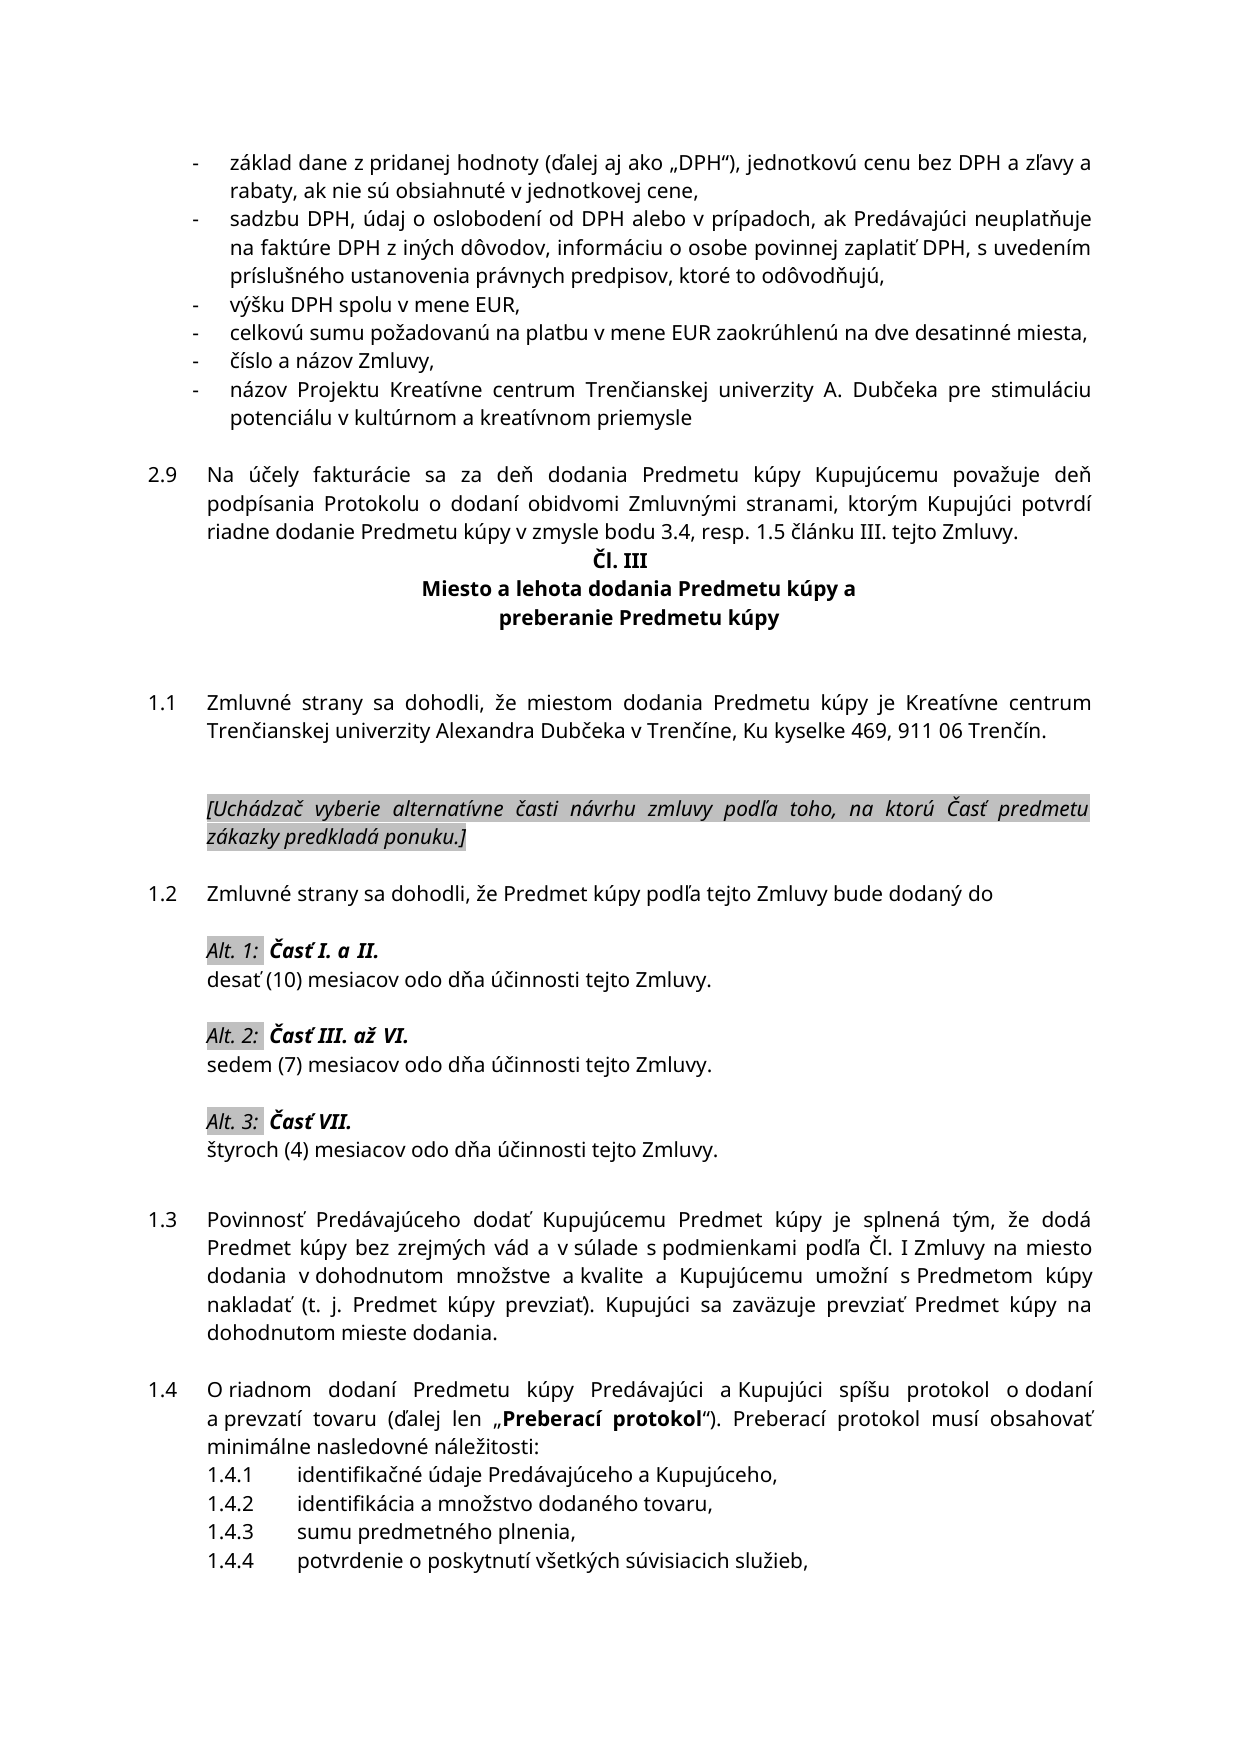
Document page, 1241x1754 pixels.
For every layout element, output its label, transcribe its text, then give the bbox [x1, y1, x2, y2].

list Miesto a lehota dodania Predmetu kúpy a [185, 574, 1093, 603]
list Zmluvné strany sa dohodli, že miestom dodania Predmetu kúpy je Kreatívne centrum Trenčianskej univerzity Alexandra Dubčeka v Trenčíne, Ku kyselke 469, 911 06 Trenčín. [148, 688, 1093, 745]
list potvrdenie o poskytnutí všetkých súvisiacich služieb, [207, 1546, 1093, 1574]
list sumu predmetného plnenia, [207, 1517, 1093, 1546]
list základ dane z pridanej hodnoty (ďalej aj ako „DPH“), jednotkovú cenu bez DPH a zľavy a rabaty, ak nie sú obsiahnuté v jednotkovej cene, [192, 148, 1093, 204]
list Alt. 1: Časť I. a II. [264, 936, 1093, 965]
list názov Projektu Kreatívne centrum Trenčianskej univerzity A. Dubčeka pre stimuláciu potenciálu v kultúrnom a kreatívnom priemysle [192, 375, 1093, 432]
subtitle [Uchádzač vyberie alternatívne časti návrhu zmluvy podľa toho, na ktorú Časť predmetu zákazky predkladá ponuku.] [207, 794, 1093, 851]
text Čl. III [148, 546, 1093, 574]
list sedem (7) mesiacov odo dňa účinnosti tejto Zmluvy. [207, 1050, 1093, 1078]
list preberanie Predmetu kúpy [185, 603, 1093, 631]
list Na účely fakturácie sa za deň dodania Predmetu kúpy Kupujúcemu považuje deň podpísania Protokolu o dodaní obidvomi Zmluvnými stranami, ktorým Kupujúci potvrdí riadne dodanie Predmetu kúpy v zmysle bodu 3.4, resp. 3.5 článku III. tejto Zmluvy. [148, 460, 1093, 546]
list Povinnosť Predávajúceho dodať Kupujúcemu Predmet kúpy je splnená tým, že dodá Predmet kúpy bez zrejmých vád a v súlade s podmienkami podľa Čl. I Zmluvy na miesto dodania v dohodnutom množstve a kvalite a Kupujúcemu umožní s Predmetom kúpy nakladať (t. j. Predmet kúpy prevziať). Kupujúci sa zaväzuje prevziať Predmet kúpy na dohodnutom mieste dodania. [148, 1205, 1093, 1347]
list výšku DPH spolu v mene EUR, [192, 290, 1093, 318]
list Alt. 3: Časť VII. [264, 1107, 1093, 1135]
list číslo a názov Zmluvy, [192, 347, 1093, 375]
list desať (10) mesiacov odo dňa účinnosti tejto Zmluvy. [207, 965, 1093, 993]
list celkovú sumu požadovanú na platbu v mene EUR zaokrúhlenú na dve desatinné miesta, [192, 318, 1093, 347]
list Alt. 2: Časť III. až VI. [264, 1022, 1093, 1050]
list sadzbu DPH, údaj o oslobodení od DPH alebo v prípadoch, ak Predávajúci neuplatňuje na faktúre DPH z iných dôvodov, informáciu o osobe povinnej zaplatiť DPH, s uvedením príslušného ustanovenia právnych predpisov, ktoré to odôvodňujú, [192, 204, 1093, 290]
list O riadnom dodaní Predmetu kúpy Predávajúci a Kupujúci spíšu protokol o dodaní a prevzatí tovaru (ďalej len „Preberací protokol“). Preberací protokol musí obsahovať minimálne nasledovné náležitosti: [148, 1375, 1093, 1461]
list identifikácia a množstvo dodaného tovaru, [207, 1489, 1093, 1517]
list Zmluvné strany sa dohodli, že Predmet kúpy podľa tejto Zmluvy bude dodaný do [148, 879, 1093, 908]
list identifikačné údaje Predávajúceho a Kupujúceho, [207, 1461, 1093, 1489]
text štyroch (4) mesiacov odo dňa účinnosti tejto Zmluvy. [148, 1135, 1093, 1164]
